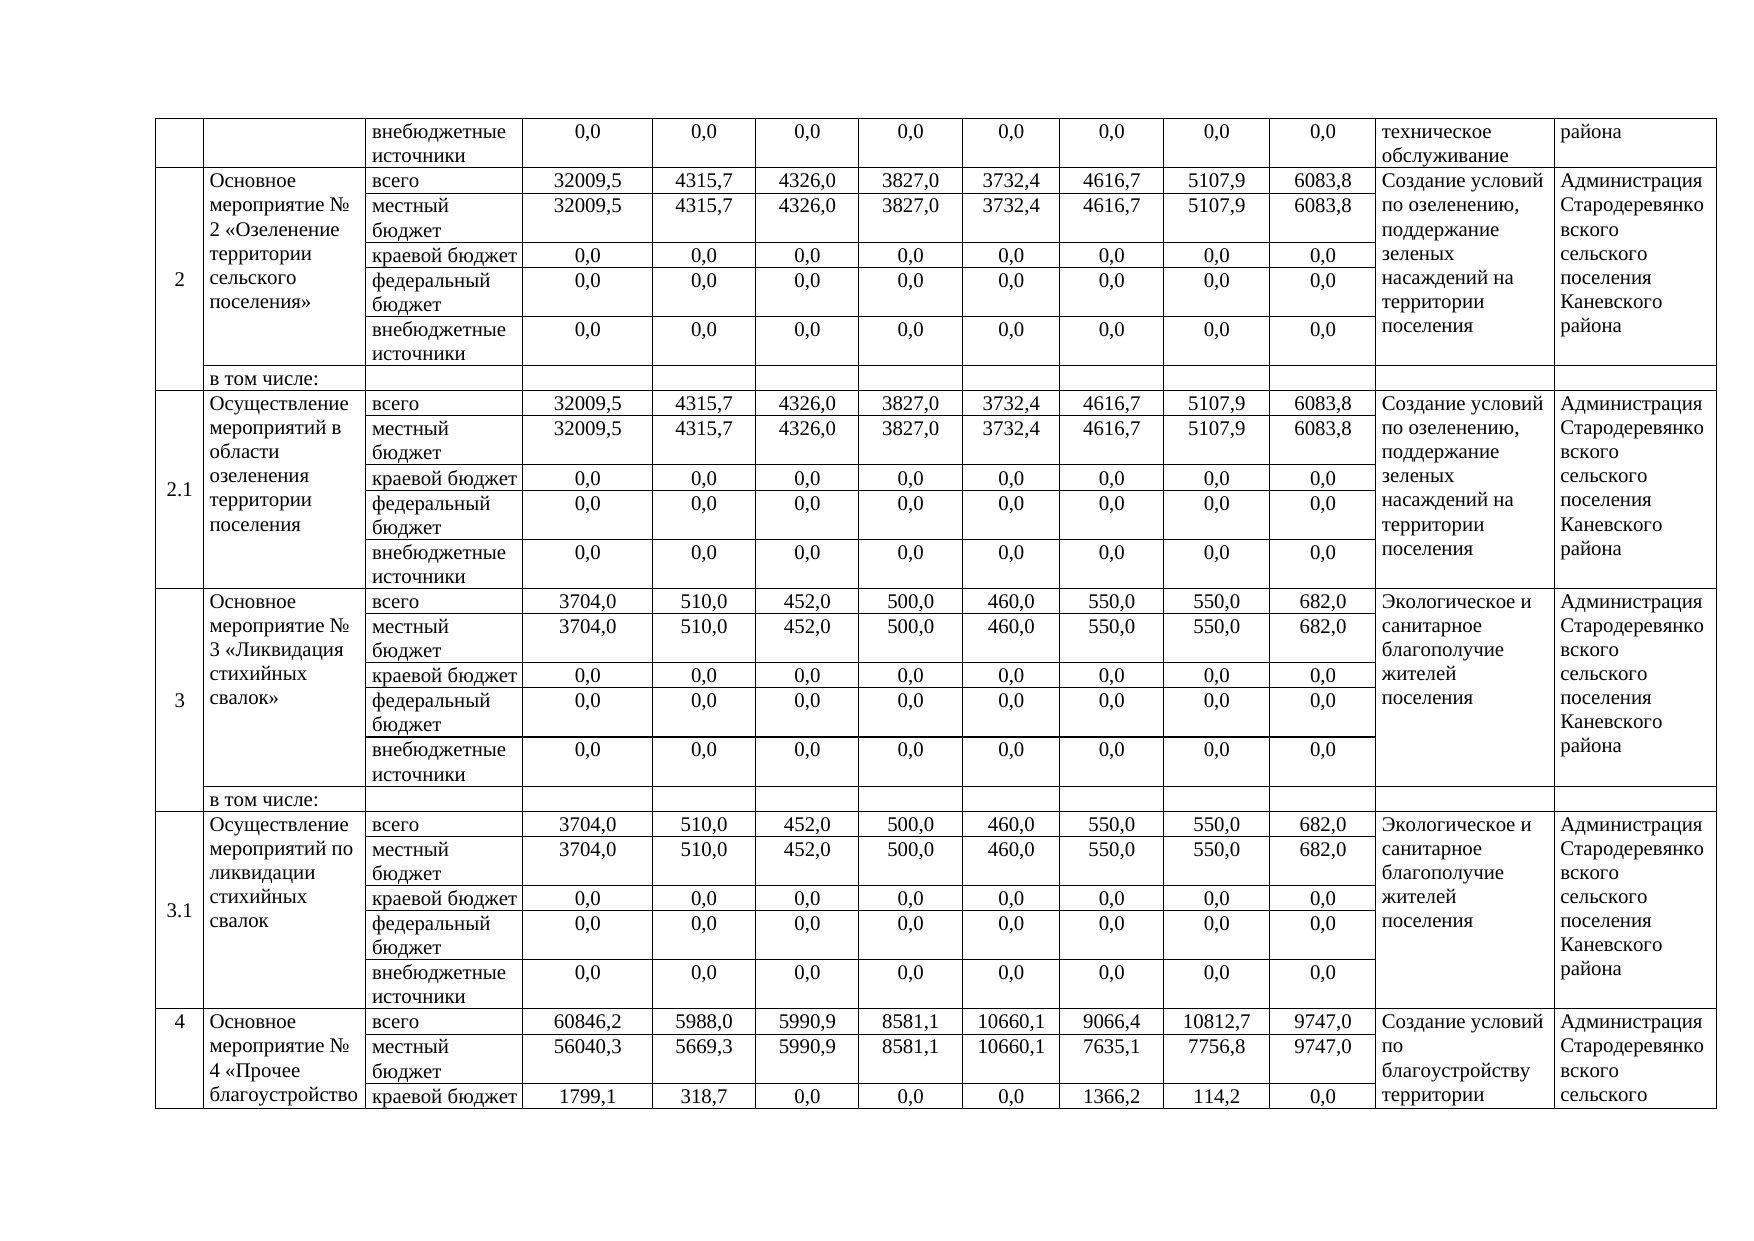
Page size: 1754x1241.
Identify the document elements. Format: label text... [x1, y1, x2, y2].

table_cell 0,0 [963, 738, 1059, 786]
table_cell [963, 366, 1059, 390]
table_cell 0,0 [523, 960, 652, 1008]
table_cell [1376, 1009, 1554, 1108]
table_cell 6083,8 [1270, 168, 1375, 192]
table_cell внебюджетные источники [366, 119, 522, 167]
table_cell 0,0 [859, 317, 962, 365]
table_cell 4326,0 [756, 194, 858, 242]
table_cell 452,0 [756, 614, 858, 662]
table_cell 0,0 [756, 960, 858, 1008]
table_cell 3704,0 [523, 837, 652, 885]
table_cell 5107,9 [1164, 168, 1269, 192]
table_cell 0,0 [1164, 465, 1269, 489]
table_cell 3.1 [156, 812, 203, 1008]
table_cell 0,0 [963, 960, 1059, 1008]
table_cell 0,0 [756, 663, 858, 687]
table_cell 0,0 [653, 688, 755, 736]
table_cell 0,0 [1164, 317, 1269, 365]
table_cell краевой бюджет [366, 886, 522, 910]
table_cell 0,0 [859, 1084, 962, 1108]
table_cell 0,0 [859, 688, 962, 736]
table_cell Основное мероприятие № 4 «Прочее благоустройство территории сельского поселения» [204, 1009, 365, 1108]
table_cell 0,0 [523, 268, 652, 316]
table_cell 550,0 [1060, 812, 1163, 836]
table_cell Осуществление мероприятий в области озеленения территории поселения [204, 391, 365, 588]
table_cell краевой бюджет [366, 243, 522, 267]
table_cell 0,0 [653, 663, 755, 687]
table_cell 0,0 [859, 911, 962, 959]
table_cell 0,0 [756, 540, 858, 588]
table_cell 0,0 [1270, 465, 1375, 489]
table_cell 550,0 [1164, 837, 1269, 885]
table_cell 0,0 [963, 491, 1059, 539]
table_cell 0,0 [653, 886, 755, 910]
table_cell 0,0 [756, 886, 858, 910]
table_cell 0,0 [859, 886, 962, 910]
table_cell [1060, 366, 1163, 390]
table_cell [366, 787, 522, 811]
table_cell 0,0 [963, 119, 1059, 167]
table_cell 2.1 [156, 391, 203, 588]
table_cell [653, 366, 755, 390]
table_cell 0,0 [756, 243, 858, 267]
table_cell 4616,7 [1060, 168, 1163, 192]
table_cell федеральный бюджет [366, 911, 522, 959]
table_cell 0,0 [756, 465, 858, 489]
table_cell 0,0 [859, 465, 962, 489]
table_cell Администрация Стародеревянковского сельского поселения Каневского района [1555, 589, 1716, 786]
table_cell 0,0 [1060, 119, 1163, 167]
table_cell 32009,5 [523, 168, 652, 192]
table_cell 10812,7 [1164, 1009, 1269, 1033]
table_cell 0,0 [1164, 243, 1269, 267]
table_cell 0,0 [859, 960, 962, 1008]
table_cell [963, 787, 1059, 811]
table_cell 550,0 [1164, 812, 1269, 836]
table_cell 0,0 [756, 268, 858, 316]
table_cell 3732,4 [963, 194, 1059, 242]
table_cell 5669,3 [653, 1035, 755, 1083]
table_cell 0,0 [653, 491, 755, 539]
table_cell 5107,9 [1164, 391, 1269, 415]
table_cell 0,0 [756, 1084, 858, 1108]
table_cell 460,0 [963, 812, 1059, 836]
table_cell 0,0 [1060, 738, 1163, 786]
table_cell Создание условий по озеленению, поддержание зеленых насаждений на территории поселения [1376, 391, 1554, 588]
table_cell [1270, 366, 1375, 390]
table_cell федеральный бюджет [366, 491, 522, 539]
table_cell внебюджетные источники [366, 960, 522, 1008]
table_cell [1376, 787, 1554, 811]
table_cell 0,0 [1270, 268, 1375, 316]
table_cell 3732,4 [963, 391, 1059, 415]
table_cell 0,0 [653, 317, 755, 365]
table_cell 500,0 [859, 812, 962, 836]
table_cell 9747,0 [1270, 1009, 1375, 1033]
table_cell 0,0 [1164, 540, 1269, 588]
table_cell 0,0 [859, 119, 962, 167]
table_cell 7756,8 [1164, 1035, 1269, 1083]
table_cell 550,0 [1060, 614, 1163, 662]
table_cell 0,0 [653, 911, 755, 959]
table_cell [1555, 1009, 1716, 1108]
table_cell 4315,7 [653, 194, 755, 242]
table_cell 0,0 [653, 738, 755, 786]
table_cell 0,0 [523, 119, 652, 167]
table_cell 4616,7 [1060, 391, 1163, 415]
table_cell 5107,9 [1164, 416, 1269, 464]
table_cell 500,0 [859, 589, 962, 613]
table_cell 0,0 [1060, 663, 1163, 687]
table_cell 0,0 [653, 540, 755, 588]
table_cell [1164, 787, 1269, 811]
table_cell 0,0 [756, 688, 858, 736]
table_cell 0,0 [859, 268, 962, 316]
table_cell 0,0 [1270, 1084, 1375, 1108]
table_cell 0,0 [1270, 738, 1375, 786]
table_cell 3704,0 [523, 589, 652, 613]
table_cell 550,0 [1164, 614, 1269, 662]
table_cell 0,0 [1060, 465, 1163, 489]
table_cell [756, 366, 858, 390]
table_cell 56040,3 [523, 1035, 652, 1083]
table_cell Экологическое и санитарное благополучие жителей поселения [1376, 812, 1554, 1008]
table_cell [1060, 787, 1163, 811]
table_cell 0,0 [523, 738, 652, 786]
table_cell 0,0 [523, 465, 652, 489]
table_cell 4326,0 [756, 168, 858, 192]
table_cell 0,0 [859, 540, 962, 588]
table_cell краевой бюджет [366, 663, 522, 687]
table_cell 0,0 [1060, 911, 1163, 959]
table_cell 2 [156, 168, 203, 390]
table_cell 0,0 [653, 243, 755, 267]
table_cell 8581,1 [859, 1035, 962, 1083]
table_cell 9747,0 [1270, 1035, 1375, 1083]
table_cell 510,0 [653, 837, 755, 885]
table_cell [1376, 366, 1554, 390]
table_cell 0,0 [1270, 491, 1375, 539]
table_cell местный бюджет [366, 416, 522, 464]
table_cell 0,0 [756, 317, 858, 365]
table_cell 460,0 [963, 614, 1059, 662]
table_cell Создание условий по озеленению, поддержание зеленых насаждений на территории поселения [1376, 168, 1554, 365]
table_cell 682,0 [1270, 812, 1375, 836]
table_cell 10660,1 [963, 1035, 1059, 1083]
table_cell 0,0 [523, 491, 652, 539]
table_cell Администрация Стародеревянковского сельского поселения Каневского района [1555, 812, 1716, 1008]
table_cell 5988,0 [653, 1009, 755, 1033]
table_cell 500,0 [859, 837, 962, 885]
table_cell 7635,1 [1060, 1035, 1163, 1083]
table_cell 3704,0 [523, 614, 652, 662]
table_cell 452,0 [756, 837, 858, 885]
table_cell 0,0 [523, 911, 652, 959]
table_cell 0,0 [859, 663, 962, 687]
table_cell 0,0 [1060, 960, 1163, 1008]
table_cell внебюджетные источники [366, 317, 522, 365]
table_cell 3827,0 [859, 168, 962, 192]
table_cell 0,0 [963, 268, 1059, 316]
table_cell 60846,2 [523, 1009, 652, 1033]
table_cell 0,0 [1270, 960, 1375, 1008]
table_cell 1799,1 [523, 1084, 652, 1108]
table_cell 0,0 [1270, 317, 1375, 365]
table_cell 550,0 [1060, 589, 1163, 613]
table_cell 452,0 [756, 812, 858, 836]
table_cell [1555, 787, 1716, 811]
table_cell 0,0 [1164, 268, 1269, 316]
table_cell 510,0 [653, 614, 755, 662]
table_cell 0,0 [1270, 886, 1375, 910]
table_cell всего [366, 391, 522, 415]
table_cell 0,0 [1164, 738, 1269, 786]
table_cell 32009,5 [523, 391, 652, 415]
table_cell местный бюджет [366, 614, 522, 662]
table_cell 3732,4 [963, 168, 1059, 192]
table_cell 0,0 [963, 243, 1059, 267]
table_cell 452,0 [756, 589, 858, 613]
table_cell 0,0 [859, 491, 962, 539]
table_cell краевой бюджет [366, 1084, 522, 1108]
table_cell всего [366, 1009, 522, 1033]
table_cell 0,0 [1270, 119, 1375, 167]
table_cell 0,0 [963, 688, 1059, 736]
table_cell 0,0 [653, 465, 755, 489]
table_cell 4315,7 [653, 416, 755, 464]
table_cell Основное мероприятие № 2 «Озеленение территории сельского поселения» [204, 168, 365, 365]
table_cell 3827,0 [859, 416, 962, 464]
table_cell 682,0 [1270, 837, 1375, 885]
table_cell 0,0 [963, 911, 1059, 959]
table_cell местный бюджет [366, 837, 522, 885]
table_cell всего [366, 812, 522, 836]
table_cell 1366,2 [1060, 1084, 1163, 1108]
table_cell 682,0 [1270, 589, 1375, 613]
table_cell 6083,8 [1270, 194, 1375, 242]
table_cell 4616,7 [1060, 416, 1163, 464]
table_cell [1270, 787, 1375, 811]
table_cell 9066,4 [1060, 1009, 1163, 1033]
table_cell федеральный бюджет [366, 268, 522, 316]
table_cell 0,0 [1164, 688, 1269, 736]
table_cell 3732,4 [963, 416, 1059, 464]
table_cell [653, 787, 755, 811]
table_cell 0,0 [1164, 911, 1269, 959]
table_cell 0,0 [523, 317, 652, 365]
table_cell внебюджетные источники [366, 738, 522, 786]
table_cell [1555, 366, 1716, 390]
table_cell 4616,7 [1060, 194, 1163, 242]
table_cell [756, 787, 858, 811]
table_cell 0,0 [523, 886, 652, 910]
table_cell местный бюджет [366, 1035, 522, 1083]
table_cell 8581,1 [859, 1009, 962, 1033]
table_cell 3 [156, 589, 203, 811]
table_cell [859, 366, 962, 390]
table_cell 5990,9 [756, 1035, 858, 1083]
table_cell 0,0 [1270, 688, 1375, 736]
table_cell Осуществление мероприятий по ликвидации стихийных свалок [204, 812, 365, 1008]
table_cell [1164, 366, 1269, 390]
table_cell 3827,0 [859, 194, 962, 242]
table_cell 0,0 [963, 886, 1059, 910]
table_cell 5990,9 [756, 1009, 858, 1033]
table_cell 0,0 [756, 738, 858, 786]
table_cell Экологическое и санитарное благополучие жителей поселения [1376, 589, 1554, 786]
table_cell 0,0 [1270, 540, 1375, 588]
table_cell 0,0 [1060, 688, 1163, 736]
table_cell 550,0 [1164, 589, 1269, 613]
table_cell 0,0 [1270, 243, 1375, 267]
table_cell 460,0 [963, 837, 1059, 885]
table_cell 0,0 [963, 465, 1059, 489]
table_cell 0,0 [1164, 119, 1269, 167]
table_cell 318,7 [653, 1084, 755, 1108]
table_cell 3827,0 [859, 391, 962, 415]
table_cell [859, 787, 962, 811]
table_cell 0,0 [756, 911, 858, 959]
table_cell 460,0 [963, 589, 1059, 613]
table_cell 0,0 [859, 243, 962, 267]
table_cell 4315,7 [653, 391, 755, 415]
table_cell 0,0 [1164, 960, 1269, 1008]
table_cell 0,0 [1060, 886, 1163, 910]
table_cell местный бюджет [366, 194, 522, 242]
table_cell 0,0 [653, 960, 755, 1008]
table_cell 0,0 [1164, 886, 1269, 910]
table_cell 4 [156, 1009, 203, 1108]
table_cell 0,0 [756, 119, 858, 167]
table_cell 0,0 [1060, 268, 1163, 316]
table_cell [523, 787, 652, 811]
table_cell 0,0 [1060, 317, 1163, 365]
table_cell 0,0 [859, 738, 962, 786]
table_cell в том числе: [204, 787, 365, 811]
table_cell 0,0 [653, 119, 755, 167]
table_cell 500,0 [859, 614, 962, 662]
table_cell 32009,5 [523, 194, 652, 242]
table_cell [366, 366, 522, 390]
table_cell [523, 366, 652, 390]
table_cell 0,0 [963, 540, 1059, 588]
table_cell Администрация Стародеревянковского сельского поселения Каневского района [1555, 391, 1716, 588]
table_cell краевой бюджет [366, 465, 522, 489]
table_cell всего [366, 589, 522, 613]
table_cell 510,0 [653, 589, 755, 613]
table_cell 4315,7 [653, 168, 755, 192]
table_cell 0,0 [1164, 663, 1269, 687]
table_cell 510,0 [653, 812, 755, 836]
table_cell Основное мероприятие № 3 «Ликвидация стихийных свалок» [204, 589, 365, 786]
table_cell 0,0 [1164, 491, 1269, 539]
table_cell 550,0 [1060, 837, 1163, 885]
table_cell 6083,8 [1270, 391, 1375, 415]
table_cell 4326,0 [756, 416, 858, 464]
table_cell в том числе: [204, 366, 365, 390]
table_cell 0,0 [1060, 540, 1163, 588]
table_cell 0,0 [1060, 243, 1163, 267]
table_cell 0,0 [1270, 663, 1375, 687]
table_cell 682,0 [1270, 614, 1375, 662]
table_cell 0,0 [523, 243, 652, 267]
table_cell федеральный бюджет [366, 688, 522, 736]
table_cell 0,0 [1060, 491, 1163, 539]
table_cell 10660,1 [963, 1009, 1059, 1033]
table_cell 0,0 [523, 688, 652, 736]
table_cell 4326,0 [756, 391, 858, 415]
table_cell 0,0 [963, 317, 1059, 365]
table_cell 0,0 [523, 540, 652, 588]
table_cell 0,0 [523, 663, 652, 687]
table_cell 0,0 [963, 663, 1059, 687]
table_cell 0,0 [756, 491, 858, 539]
table_cell 5107,9 [1164, 194, 1269, 242]
table_cell 114,2 [1164, 1084, 1269, 1108]
table_cell 3704,0 [523, 812, 652, 836]
table_cell 32009,5 [523, 416, 652, 464]
table_cell внебюджетные источники [366, 540, 522, 588]
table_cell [1555, 168, 1716, 365]
table_cell 0,0 [653, 268, 755, 316]
table_cell 0,0 [963, 1084, 1059, 1108]
table_cell 6083,8 [1270, 416, 1375, 464]
table_cell 0,0 [1270, 911, 1375, 959]
table_cell всего [366, 168, 522, 192]
